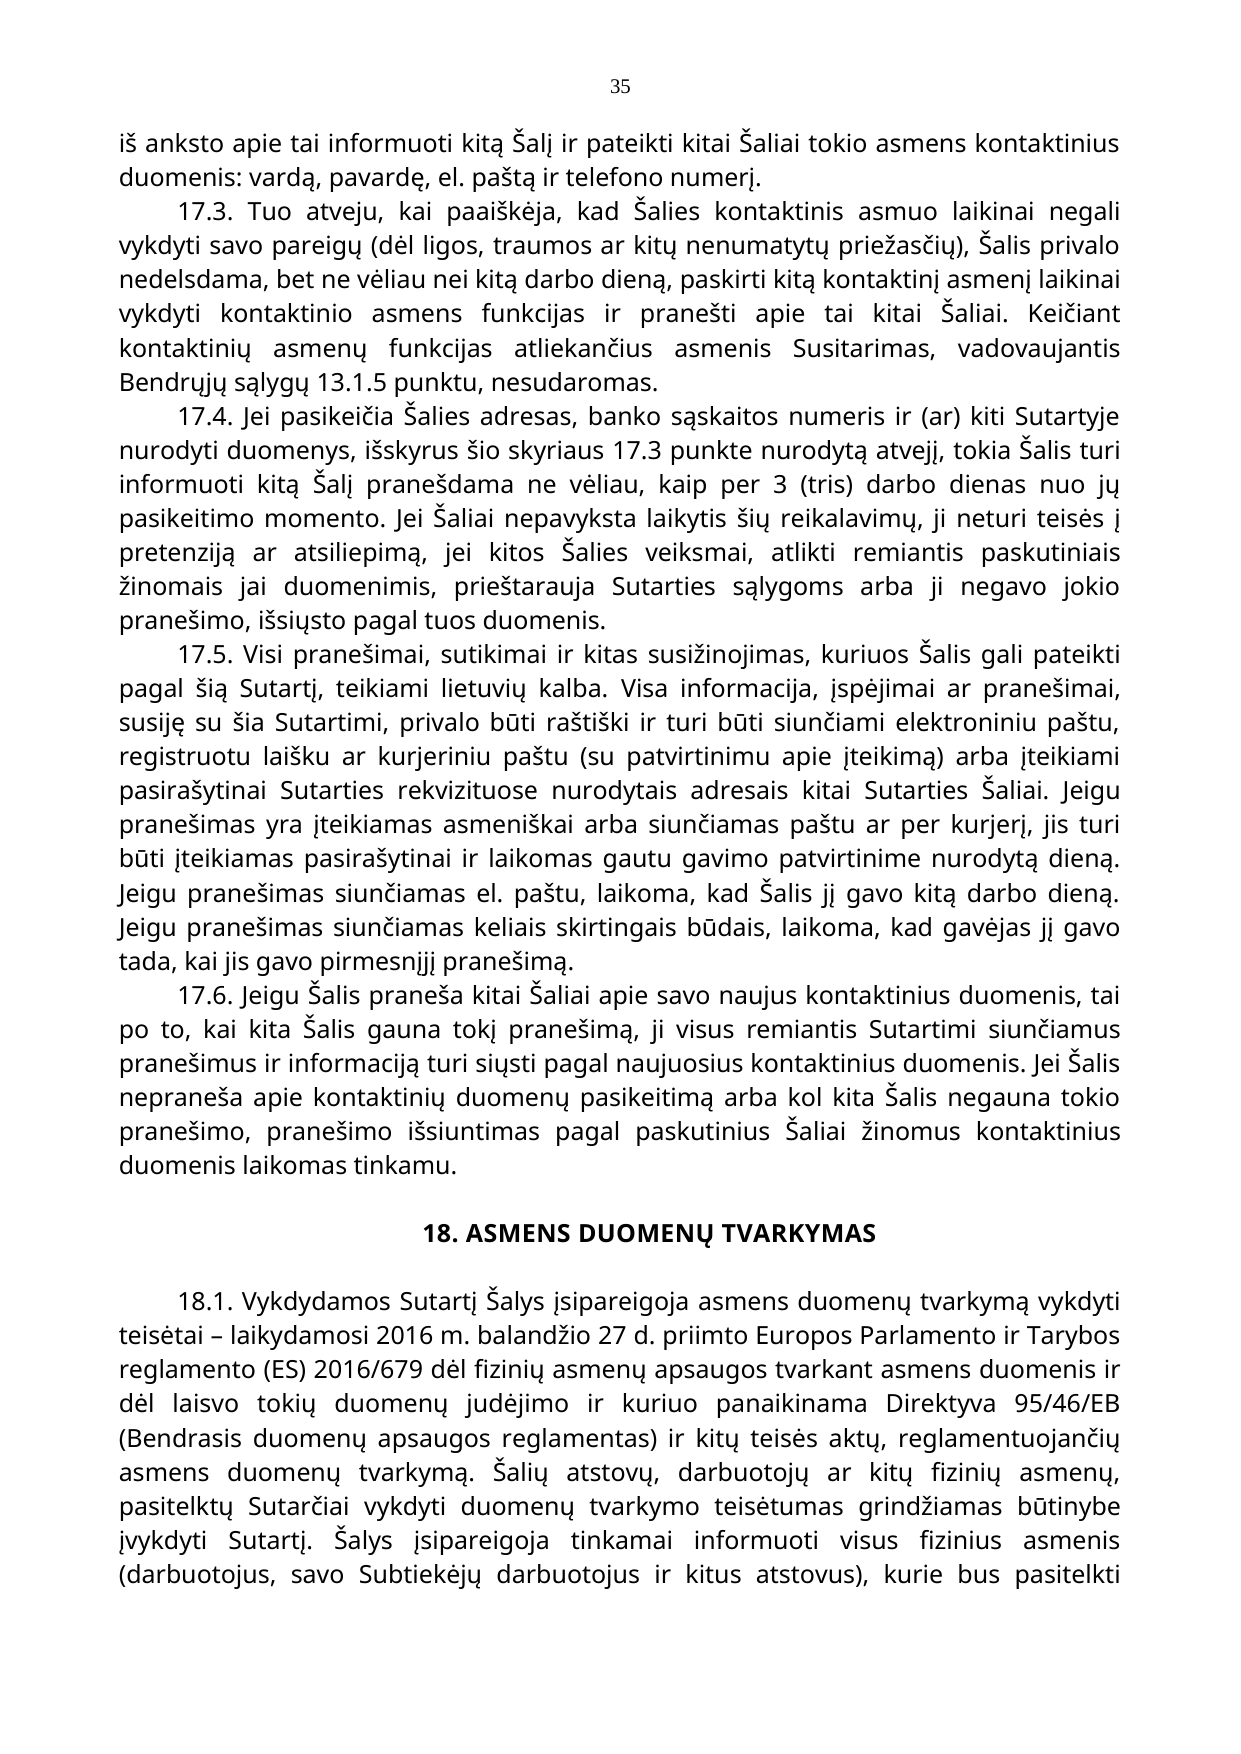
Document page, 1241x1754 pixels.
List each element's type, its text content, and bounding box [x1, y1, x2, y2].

text 17.3. Tuo atveju, kai paaiškėja, kad Šalies kontaktinis asmuo laikinai negali vykdyti savo pareigų (dėl ligos, traumos ar kitų nenumatytų priežasčių), Šalis privalo nedelsdama, bet ne vėliau nei kitą darbo dieną, paskirti kitą kontaktinį asmenį laikinai vykdyti kontaktinio asmens funkcijas ir pranešti apie tai kitai Šaliai. Keičiant kontaktinių asmenų funkcijas atliekančius asmenis Susitarimas, vadovaujantis Bendrųjų sąlygų 13.1.5 punktu, nesudaromas. [118, 194, 1122, 398]
text 17.4. Jei pasikeičia Šalies adresas, banko sąskaitos numeris ir (ar) kiti Sutartyje nurodyti duomenys, išskyrus šio skyriaus 17.3 punkte nurodytą atvejį, tokia Šalis turi informuoti kitą Šalį pranešdama ne vėliau, kaip per 3 (tris) darbo dienas nuo jų pasikeitimo momento. Jei Šaliai nepavyksta laikytis šių reikalavimų, ji neturi teisės į pretenziją ar atsiliepimą, jei kitos Šalies veiksmai, atlikti remiantis paskutiniais žinomais jai duomenimis, prieštarauja Sutarties sąlygoms arba ji negavo jokio pranešimo, išsiųsto pagal tuos duomenis. [118, 398, 1122, 637]
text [118, 1284, 1122, 1591]
text 17.5. Visi pranešimai, sutikimai ir kitas susižinojimas, kuriuos Šalis gali pateikti pagal šią Sutartį, teikiami lietuvių kalba. Visa informacija, įspėjimai ar pranešimai, susiję su šia Sutartimi, privalo būti raštiški ir turi būti siunčiami elektroniniu paštu, registruotu laišku ar kurjeriniu paštu (su patvirtinimu apie įteikimą) arba įteikiami pasirašytinai Sutarties rekvizituose nurodytais adresais kitai Sutarties Šaliai. Jeigu pranešimas yra įteikiamas asmeniškai arba siunčiamas paštu ar per kurjerį, jis turi būti įteikiamas pasirašytinai ir laikomas gautu gavimo patvirtinime nurodytą dieną. Jeigu pranešimas siunčiamas el. paštu, laikoma, kad Šalis jį gavo kitą darbo dieną. Jeigu pranešimas siunčiamas keliais skirtingais būdais, laikoma, kad gavėjas jį gavo tada, kai jis gavo pirmesnįjį pranešimą. [118, 637, 1122, 977]
text 17.6. Jeigu Šalis praneša kitai Šaliai apie savo naujus kontaktinius duomenis, tai po to, kai kita Šalis gauna tokį pranešimą, ji visus remiantis Sutartimi siunčiamus pranešimus ir informaciją turi siųsti pagal naujuosius kontaktinius duomenis. Jei Šalis nepraneša apie kontaktinių duomenų pasikeitimą arba kol kita Šalis negauna tokio pranešimo, pranešimo išsiuntimas pagal paskutinius Šaliai žinomus kontaktinius duomenis laikomas tinkamu. [118, 977, 1122, 1182]
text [118, 126, 1122, 194]
text 18. ASMENS DUOMENŲ TVARKYMAS [118, 1216, 1122, 1250]
